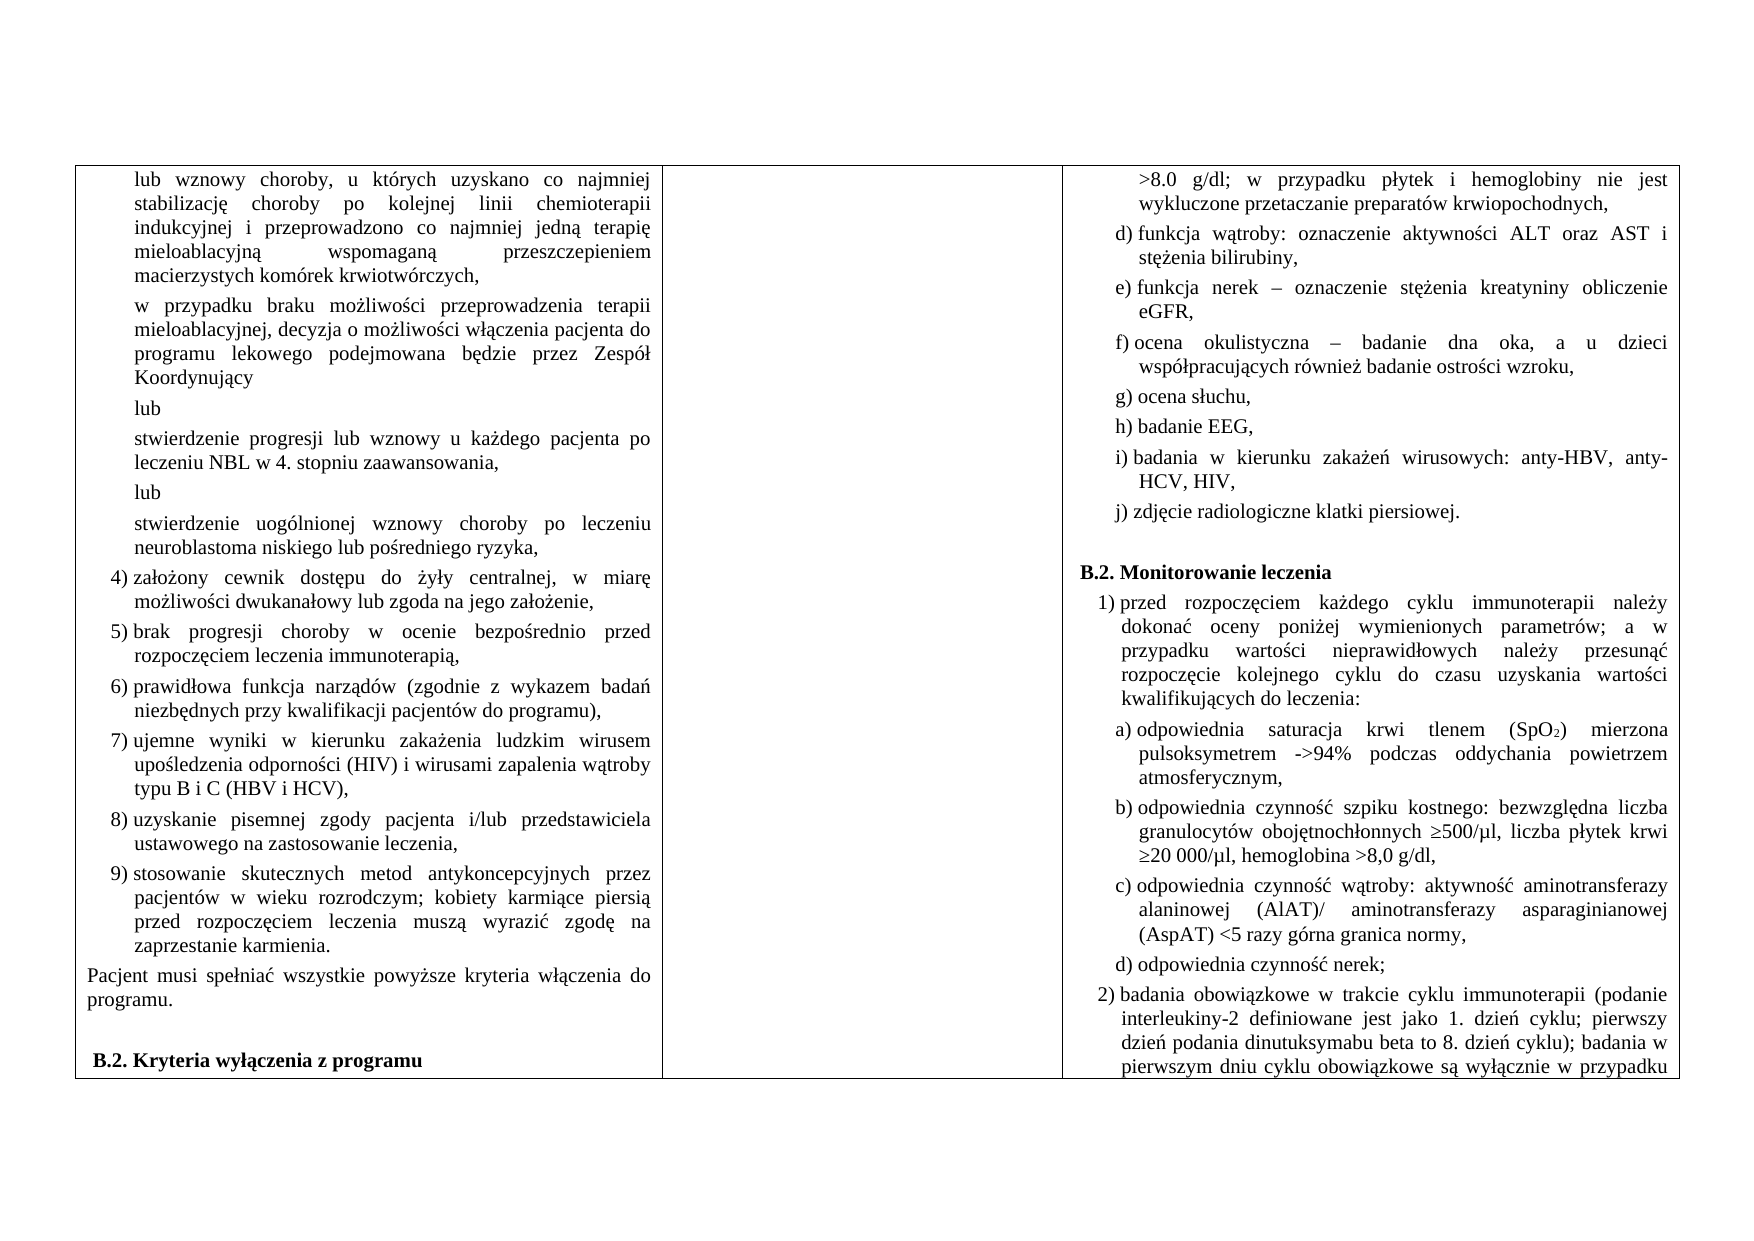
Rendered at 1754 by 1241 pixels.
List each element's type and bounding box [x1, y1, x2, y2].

table_cell [76, 166, 662, 1078]
table_cell [663, 166, 1062, 1078]
table_cell [1063, 166, 1679, 1078]
